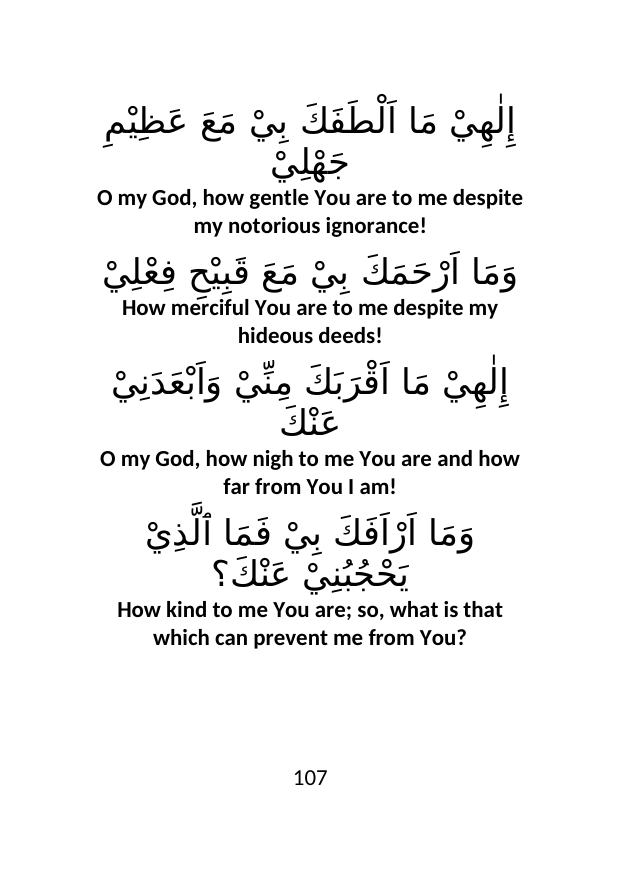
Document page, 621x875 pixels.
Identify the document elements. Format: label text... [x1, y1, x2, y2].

text How merciful You are to me despite my hideous deeds! [90, 293, 530, 349]
text O my God, how gentle You are to me despite my notorious ignorance! [90, 183, 530, 239]
text إِلٰهِيْ مَا اَقْرَبَكَ مِنِّيْ وَاَبْعَدَنِيْ عَنْكَ [90, 361, 530, 444]
text O my God, how nigh to me You are and how far from You I am! [90, 444, 530, 500]
text إِلٰهِيْ مَا اَلْطَفَكَ بِيْ مَعَ عَظِيْمِ جَهْلِيْ [90, 101, 530, 183]
text وَمَا اَرْحَمَكَ بِيْ مَعَ قَبِيْحِ فِعْلِيْ [90, 252, 530, 293]
text وَمَا اَرْاَفَكَ بِيْ فَمَا ٱلَّذِيْ يَحْجُبُنِيْ عَنْكَ؟ [90, 512, 530, 595]
text How kind to me You are; so, what is that which can prevent me from You? [90, 595, 530, 651]
